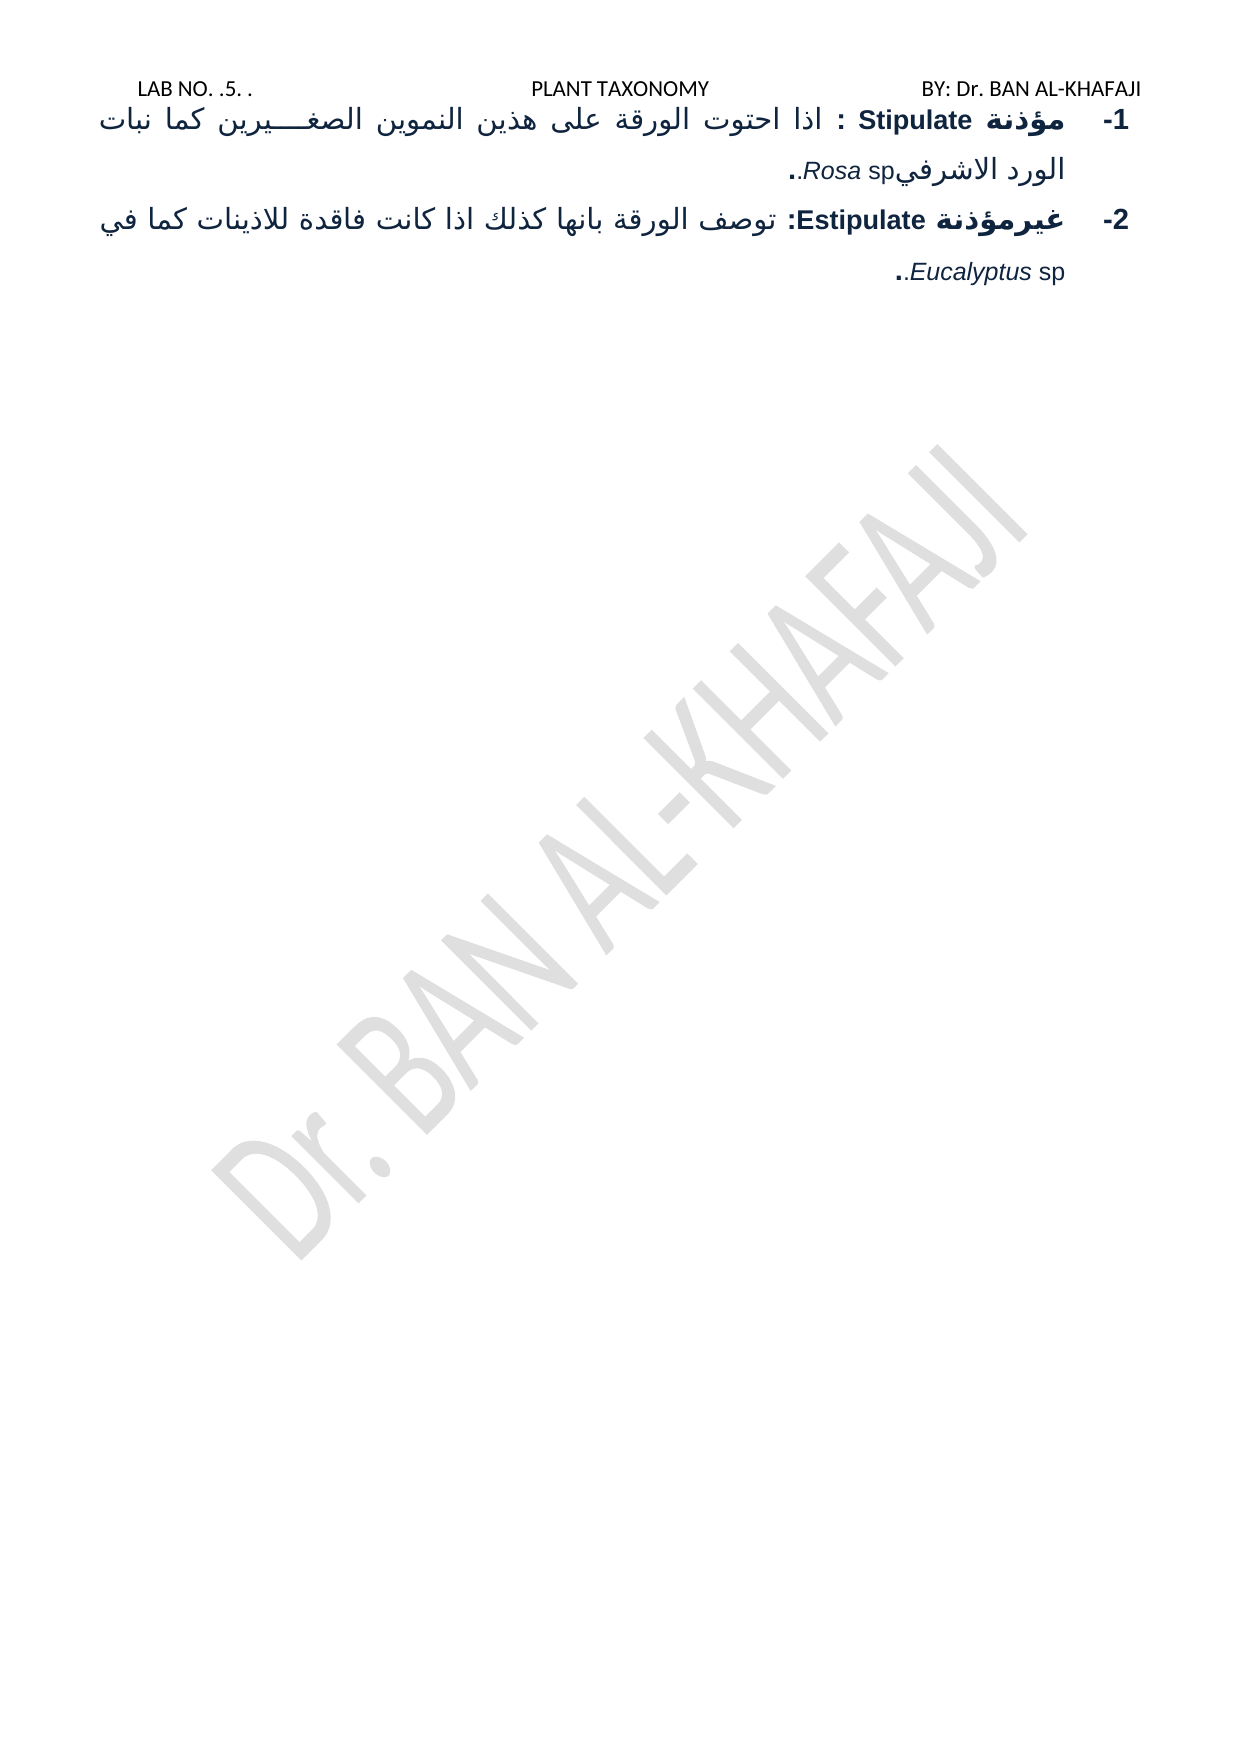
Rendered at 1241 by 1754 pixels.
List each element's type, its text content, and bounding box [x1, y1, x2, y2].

list غيرمؤذنة Estipulate: توصف الورقة بانها كذلك اذا كانت فاقدة للاذينات كما في Eucalyptus sp.. [99, 202, 1103, 286]
list مؤذنة Stipulate : اذا احتوت الورقة على هذين النموين الصغــــيرين كما نبات الورد الاشرفيRosa sp.. [99, 102, 1103, 186]
